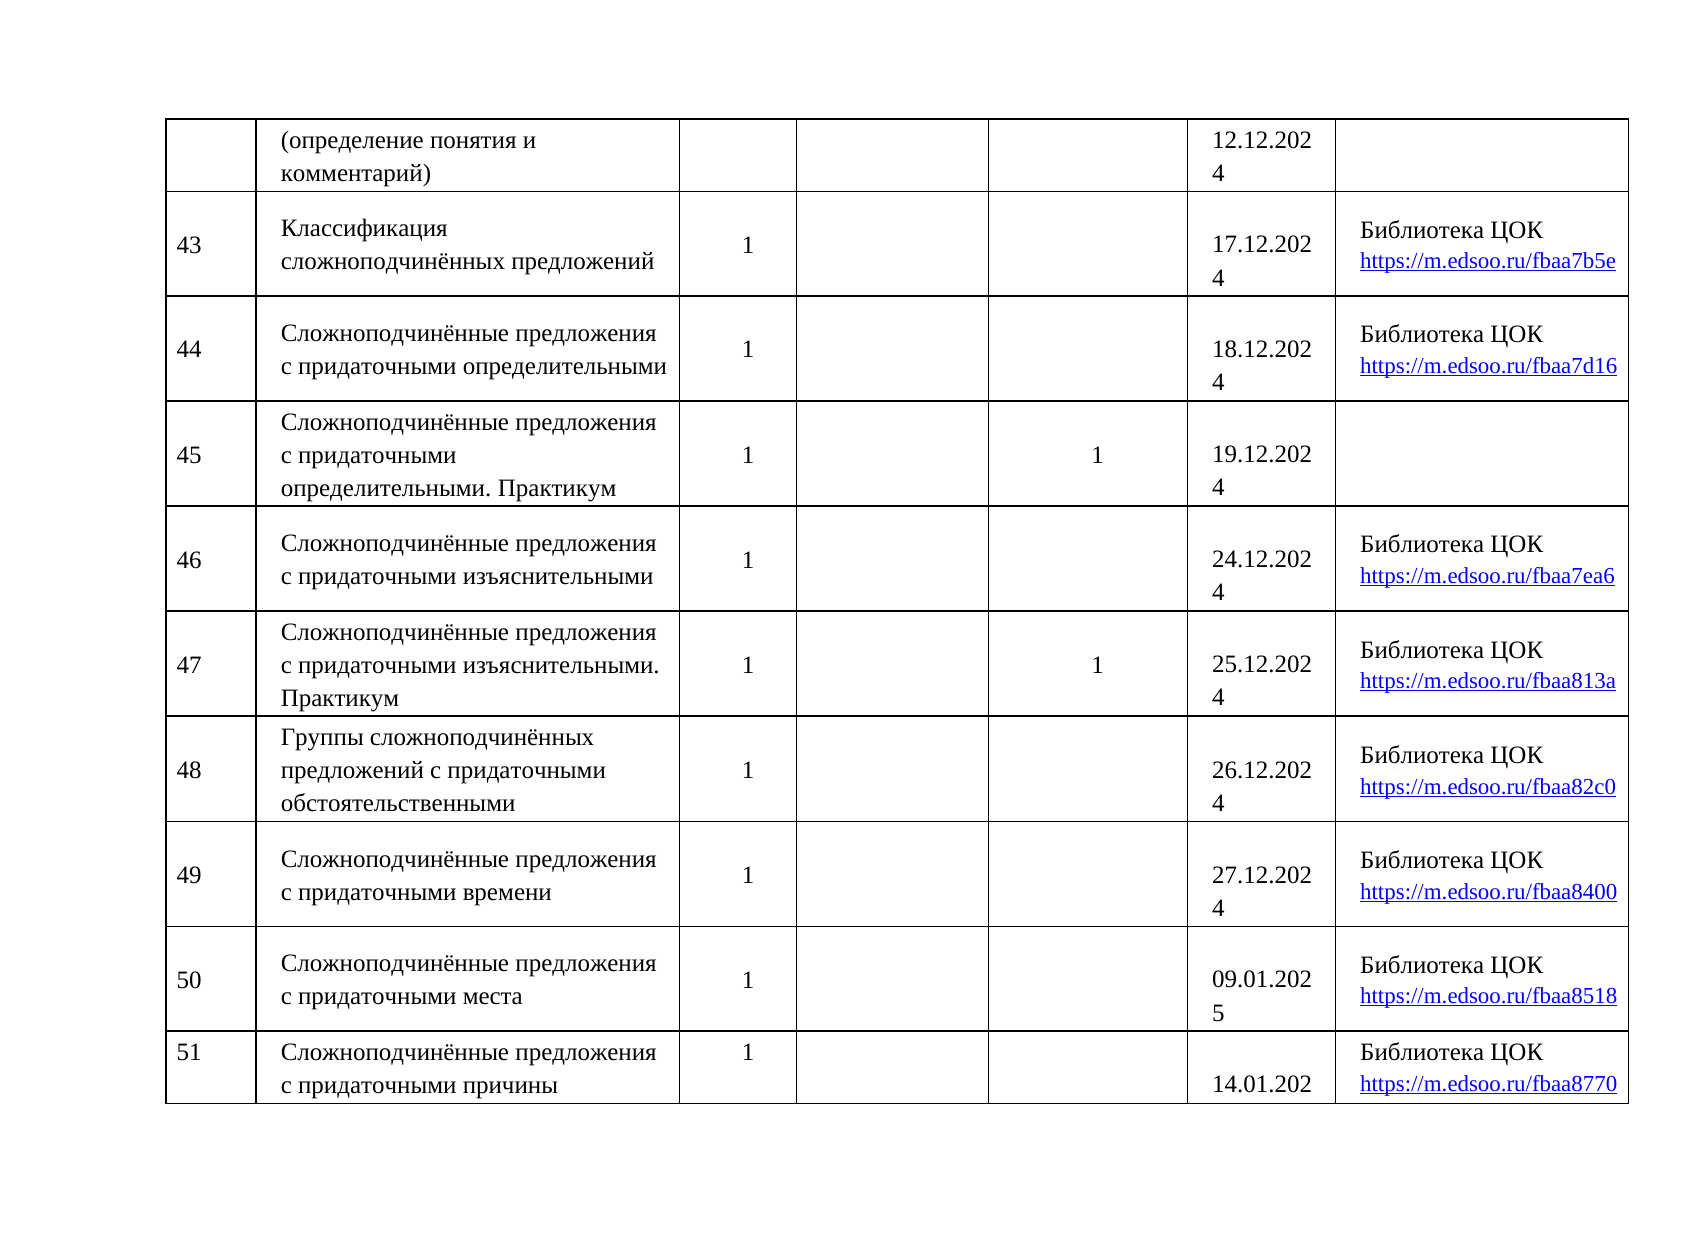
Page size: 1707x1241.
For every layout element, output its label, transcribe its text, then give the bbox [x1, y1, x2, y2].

table_cell [989, 507, 1187, 610]
table_cell 1 [989, 402, 1187, 505]
table_cell Группы сложноподчинённых предложений с придаточными обстоятельственными [257, 717, 679, 821]
table_cell 47 [167, 612, 255, 715]
table_cell [797, 822, 988, 926]
table_cell 1 [680, 507, 796, 610]
table_cell 1 [680, 402, 796, 505]
table_cell 14.01.2025 [1188, 1032, 1335, 1103]
table_cell [1336, 120, 1628, 191]
table_cell Сложноподчинённые предложения с придаточными места [257, 927, 679, 1030]
table_cell Библиотека ЦОК https://m.edsoo.ru/fbaa7ea6 [1336, 507, 1628, 610]
table_cell Сложноподчинённые предложения с придаточными изъяснительными. Практикум [257, 612, 679, 715]
table_cell [989, 297, 1187, 400]
table_cell Сложноподчинённые предложения с придаточными определительными. Практикум [257, 402, 679, 505]
table_cell 12.12.2024 [1188, 120, 1335, 191]
table_cell [989, 192, 1187, 295]
table_cell 48 [167, 717, 255, 821]
table_cell [797, 717, 988, 821]
table_cell 27.12.2024 [1188, 822, 1335, 926]
table_cell Библиотека ЦОК https://m.edsoo.ru/fbaa8400 [1336, 822, 1628, 926]
table_cell 09.01.2025 [1188, 927, 1335, 1030]
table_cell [1336, 1032, 1628, 1103]
table_cell 51 [167, 1032, 255, 1103]
table_cell Библиотека ЦОК https://m.edsoo.ru/fbaa7b5e [1336, 192, 1628, 295]
table_cell 1 [680, 927, 796, 1030]
table_cell 1 [680, 192, 796, 295]
table_cell [797, 402, 988, 505]
table_cell [797, 297, 988, 400]
table_cell [797, 1032, 988, 1103]
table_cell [257, 120, 679, 191]
table_cell [797, 927, 988, 1030]
table_cell Сложноподчинённые предложения с придаточными изъяснительными [257, 507, 679, 610]
table_cell [989, 927, 1187, 1030]
table_cell Сложноподчинённые предложения с придаточными определительными [257, 297, 679, 400]
table_cell 1 [680, 612, 796, 715]
table_cell Библиотека ЦОК https://m.edsoo.ru/fbaa813a [1336, 612, 1628, 715]
table_cell 24.12.2024 [1188, 507, 1335, 610]
table_cell 42 [167, 120, 255, 191]
table_cell [797, 612, 988, 715]
table_cell 1 [797, 120, 988, 191]
table_cell 1 [680, 1032, 796, 1103]
table_cell [1336, 402, 1628, 505]
table_cell 49 [167, 822, 255, 926]
table_cell [797, 507, 988, 610]
table_cell 18.12.2024 [1188, 297, 1335, 400]
table_cell 44 [167, 297, 255, 400]
table_cell [797, 192, 988, 295]
table_cell Библиотека ЦОК https://m.edsoo.ru/fbaa82c0 [1336, 717, 1628, 821]
table_cell [989, 717, 1187, 821]
table_cell 50 [167, 927, 255, 1030]
table_cell 19.12.2024 [1188, 402, 1335, 505]
table_cell 26.12.2024 [1188, 717, 1335, 821]
table_cell 1 [680, 822, 796, 926]
table_cell [989, 120, 1187, 191]
table_cell 1 [989, 612, 1187, 715]
table_cell Библиотека ЦОК https://m.edsoo.ru/fbaa7d16 [1336, 297, 1628, 400]
table_cell 17.12.2024 [1188, 192, 1335, 295]
table_cell 1 [680, 717, 796, 821]
table_cell [989, 822, 1187, 926]
table_cell [989, 1032, 1187, 1103]
table_cell 43 [167, 192, 255, 295]
table_cell 1 [680, 120, 796, 191]
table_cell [257, 1032, 679, 1103]
table_cell Библиотека ЦОК https://m.edsoo.ru/fbaa8518 [1336, 927, 1628, 1030]
table_cell 45 [167, 402, 255, 505]
table_cell Классификация сложноподчинённых предложений [257, 192, 679, 295]
table_cell Сложноподчинённые предложения с придаточными времени [257, 822, 679, 926]
table_cell 46 [167, 507, 255, 610]
table_cell 1 [680, 297, 796, 400]
table_cell 25.12.2024 [1188, 612, 1335, 715]
